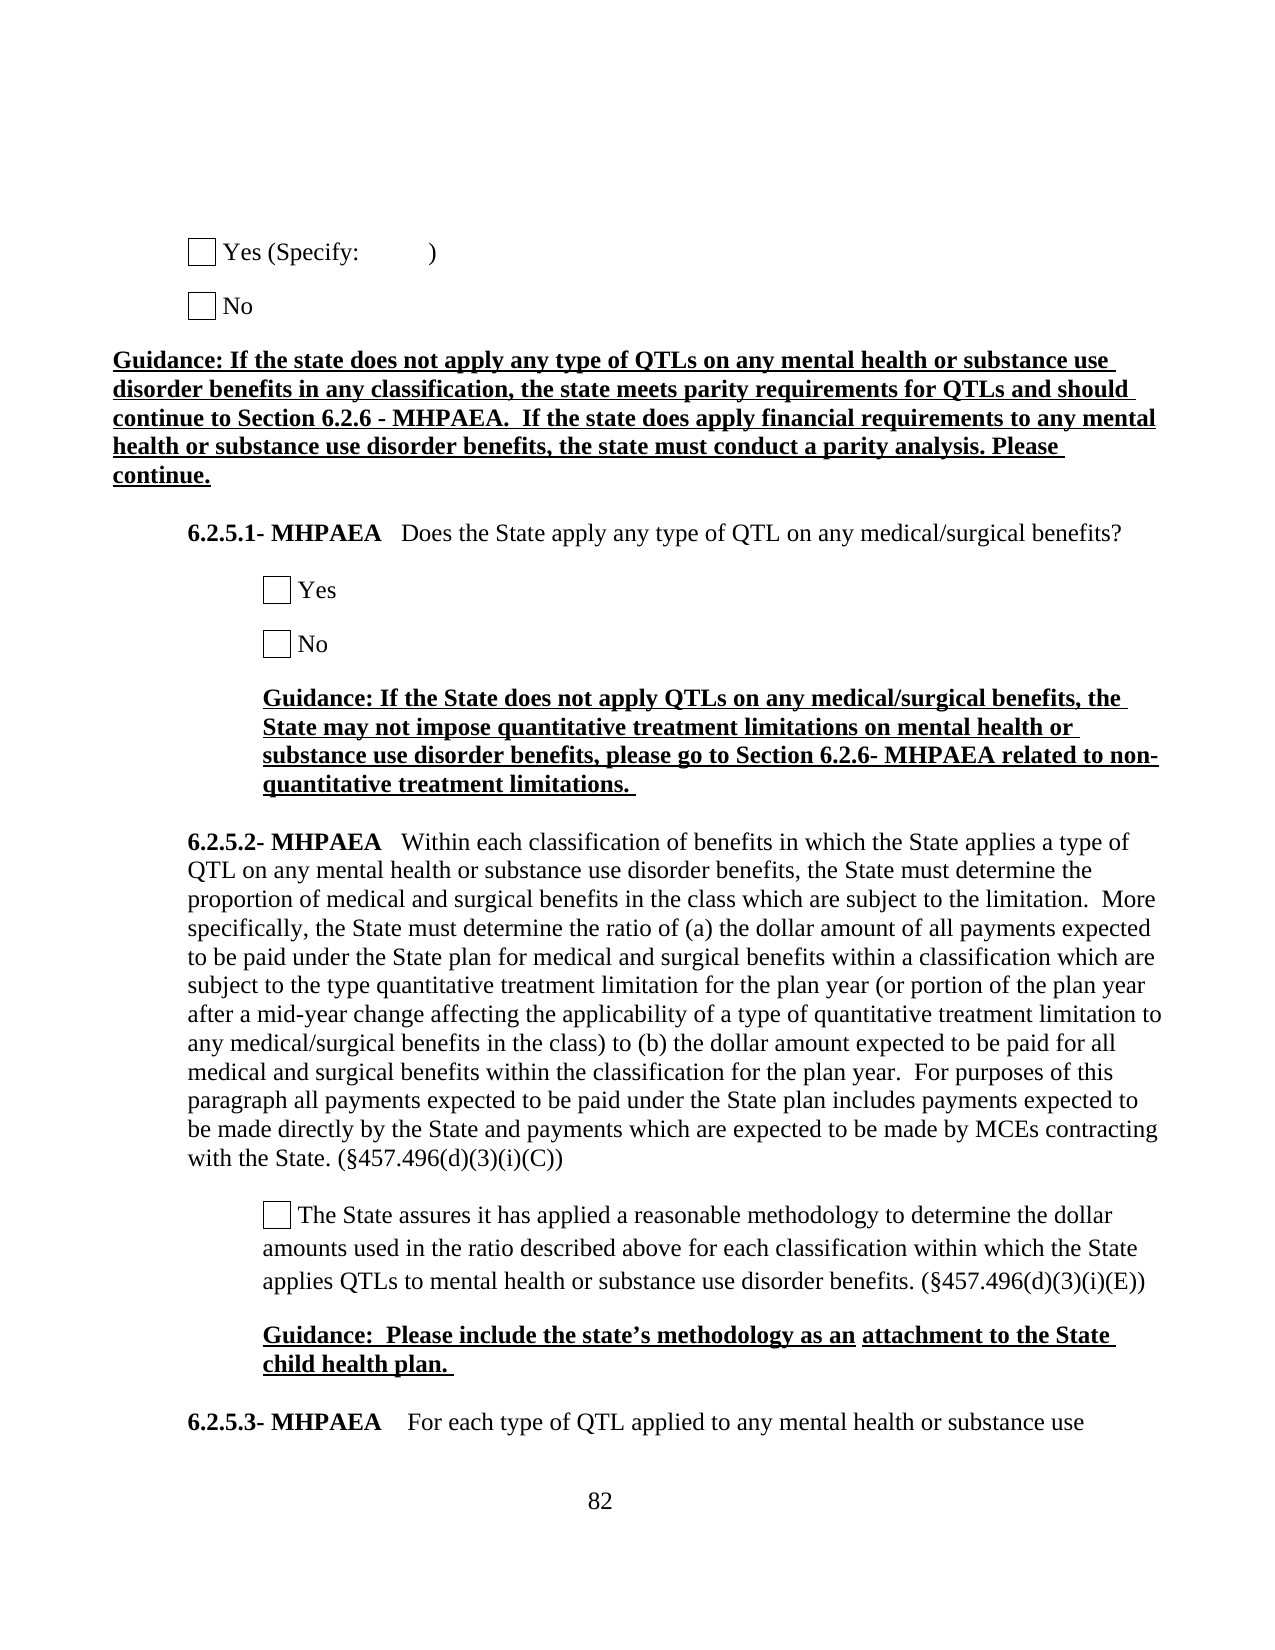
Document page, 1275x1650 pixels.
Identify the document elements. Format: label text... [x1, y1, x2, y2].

text 6.2.5.1- MHPAEA Does the State apply any type of QTL on any medical/surgical benefits? [187, 518, 1162, 546]
text 6.2.5.2- MHPAEA Within each classification of benefits in which the State applies a type of QTL on any mental health or substance use disorder benefits, the State must determine the proportion of medical and surgical benefits in the class which are subject to the limitation. More specifically, the State must determine the ratio of (a) the dollar amount of all payments expected to be paid under the State plan for medical and surgical benefits within a classification which are subject to the type quantitative treatment limitation for the plan year (or portion of the plan year after a mid-year change affecting the applicability of a type of quantitative treatment limitation to any medical/surgical benefits in the class) to (b) the dollar amount expected to be paid for all medical and surgical benefits within the classification for the plan year. For purposes of this paragraph all payments expected to be paid under the State plan includes payments expected to be made directly by the State and payments which are expected to be made by MCEs contracting with the State. (§457.496(d)(3)(i)(C)) [187, 827, 1162, 1172]
text Guidance: If the state does not apply any type of QTLs on any mental health or substance use disorder benefits in any classification, the state meets parity requirements for QTLs and should continue to Section 6.2.6 - MHPAEA. If the state does apply financial requirements to any mental health or substance use disorder benefits, the state must conduct a parity analysis. Please continue. [112, 345, 1162, 489]
text No [262, 629, 1162, 658]
text Yes [262, 575, 1162, 604]
text No [187, 291, 1162, 320]
text The State assures it has applied a reasonable methodology to determine the dollar amounts used in the ratio described above for each classification within which the State applies QTLs to mental health or substance use disorder benefits. (§457.496(d)(3)(i)(E)) [262, 1200, 1162, 1295]
text Guidance: Please include the state’s methodology as an attachment to the State child health plan. [262, 1320, 1162, 1378]
text Yes (Specify: ) [187, 237, 1162, 266]
text Guidance: If the State does not apply QTLs on any medical/surgical benefits, the State may not impose quantitative treatment limitations on mental health or substance use disorder benefits, please go to Section 6.2.6- MHPAEA related to non-quantitative treatment limitations. [262, 683, 1162, 798]
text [187, 1407, 1162, 1435]
